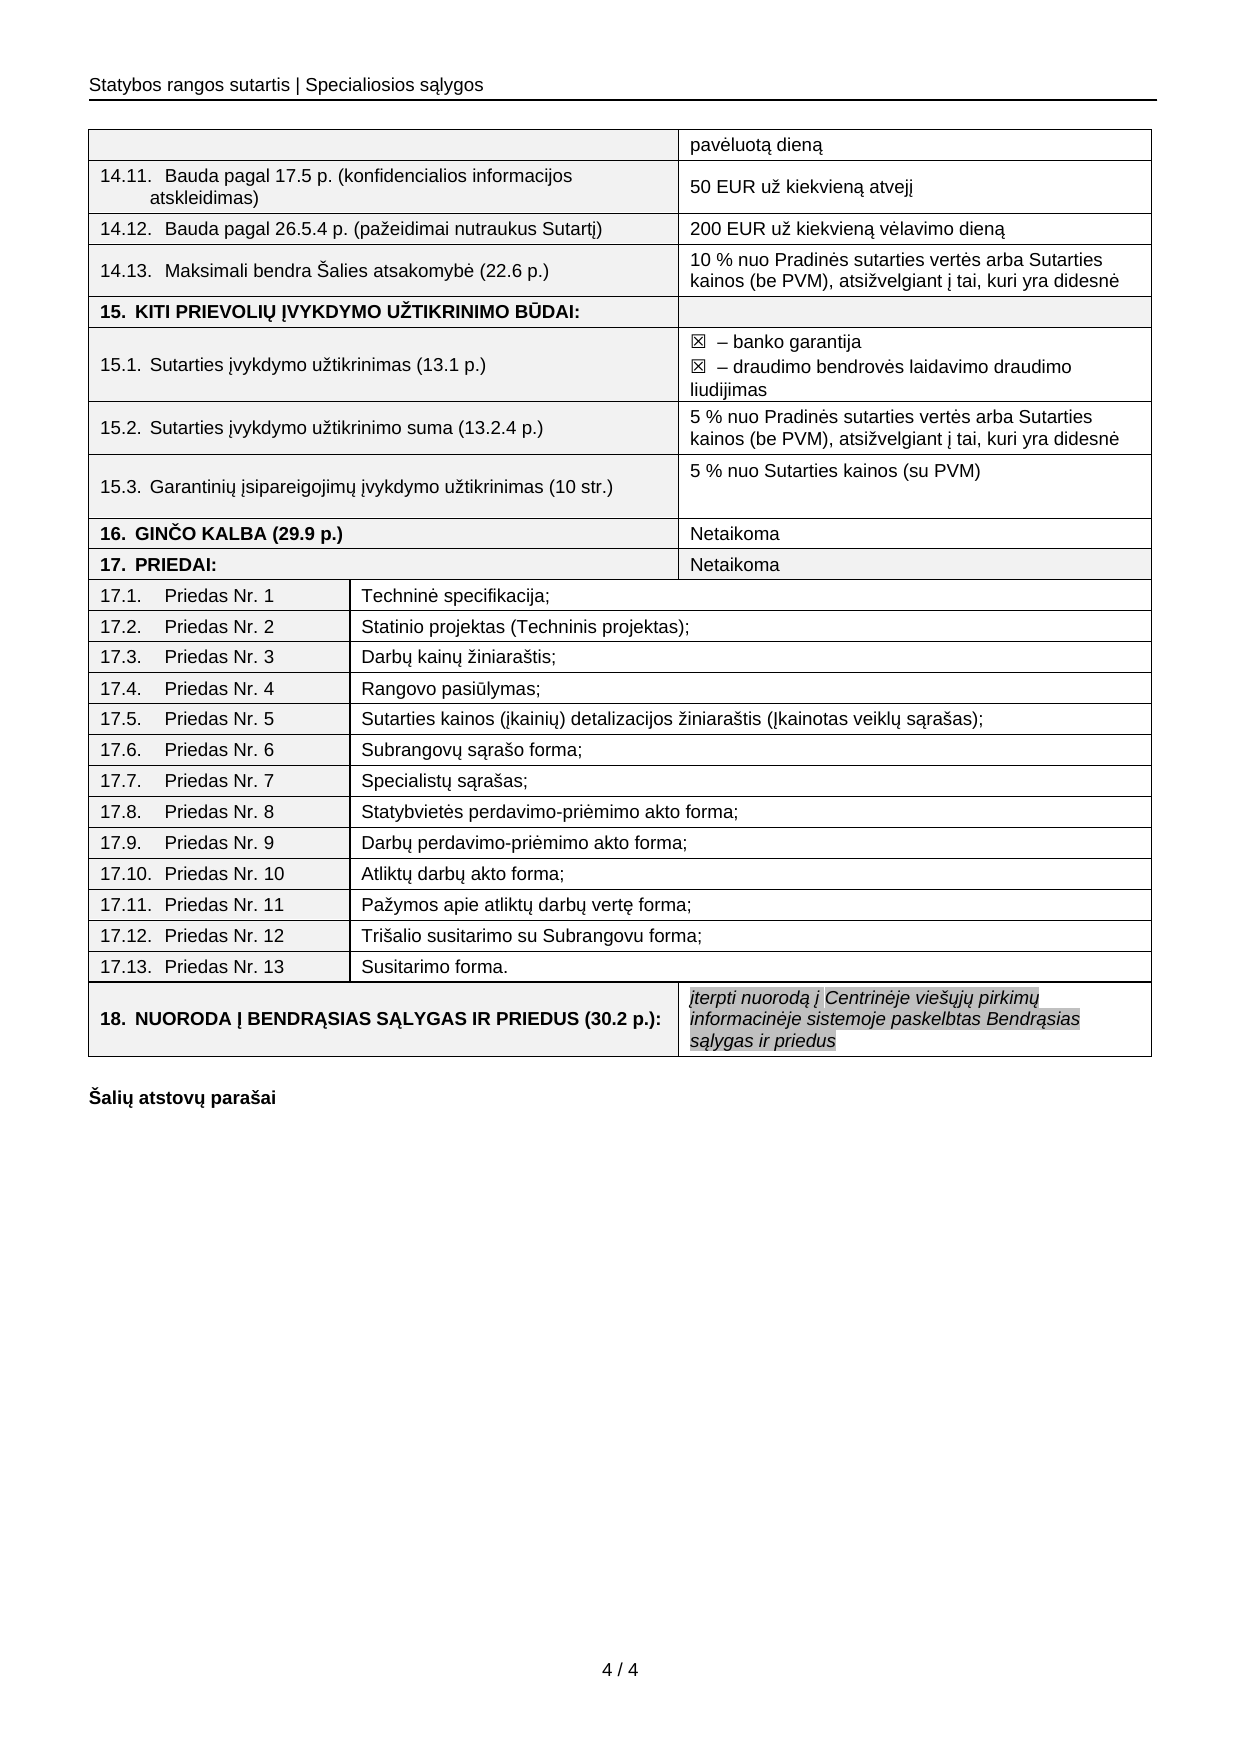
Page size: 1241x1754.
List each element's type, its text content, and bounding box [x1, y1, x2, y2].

table_cell [679, 297, 1151, 327]
table_cell Sutarties įvykdymo užtikrinimas (13.1 p.) [89, 328, 678, 401]
table_cell Trišalio susitarimo su Subrangovu forma; [351, 921, 1151, 951]
table_cell Maksimali bendra Šalies atsakomybė (22.6 p.) [89, 245, 678, 296]
table_cell Priedas Nr. 8 [89, 797, 349, 827]
table_cell GINČO KALBA (29.9 p.) [89, 519, 678, 548]
table_cell Bauda pagal 17.5 p. (konfidencialios informacijos atskleidimas) [89, 161, 678, 212]
table_cell Darbų kainų žiniaraštis; [351, 642, 1151, 672]
table_cell Darbų perdavimo-priėmimo akto forma; [351, 828, 1151, 858]
table_cell Priedas Nr. 11 [89, 890, 349, 919]
table_cell Priedas Nr. 13 [89, 952, 349, 981]
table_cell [679, 130, 1151, 160]
table_cell Sutarties kainos (įkainių) detalizacijos žiniaraštis (Įkainotas veiklų sąrašas); [351, 704, 1151, 734]
table_cell Techninė specifikacija; [351, 580, 1151, 610]
table_cell 5 % nuo Sutarties kainos (su PVM) [679, 455, 1151, 517]
table_cell PRIEDAI: [89, 549, 678, 579]
table_cell Priedas Nr. 4 [89, 673, 349, 703]
table_cell 50 EUR už kiekvieną atvejį [679, 161, 1151, 212]
table_cell NUORODA Į BENDRĄSIAS SĄLYGAS IR PRIEDUS (30.2 p.): [89, 983, 678, 1056]
table_cell Rangovo pasiūlymas; [351, 673, 1151, 703]
table_cell Priedas Nr. 12 [89, 921, 349, 951]
table_cell Priedas Nr. 7 [89, 766, 349, 796]
table_cell 10 % nuo Pradinės sutarties vertės arba Sutarties kainos (be PVM), atsižvelgiant į tai, kuri yra didesnė [679, 245, 1151, 296]
table_cell Garantinių įsipareigojimų įvykdymo užtikrinimas (10 str.) [89, 455, 678, 517]
table_cell Statinio projektas (Techninis projektas); [351, 611, 1151, 641]
table_cell Priedas Nr. 9 [89, 828, 349, 858]
table_cell Specialistų sąrašas; [351, 766, 1151, 796]
table_cell Statybvietės perdavimo-priėmimo akto forma; [351, 797, 1151, 827]
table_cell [89, 130, 678, 160]
table_cell Netaikoma [679, 519, 1151, 548]
text Šalių atstovų parašai [89, 1086, 1152, 1108]
table_cell Priedas Nr. 1 [89, 580, 349, 610]
table_cell 5 % nuo Pradinės sutarties vertės arba Sutarties kainos (be PVM), atsižvelgiant į tai, kuri yra didesnė [679, 402, 1151, 454]
table_cell Priedas Nr. 10 [89, 859, 349, 889]
table_cell Pažymos apie atliktų darbų vertę forma; [351, 890, 1151, 919]
table_cell Netaikoma [679, 549, 1151, 579]
table_cell Priedas Nr. 5 [89, 704, 349, 734]
table_cell Susitarimo forma. [351, 952, 1151, 981]
table_cell Priedas Nr. 6 [89, 735, 349, 765]
table_cell Priedas Nr. 2 [89, 611, 349, 641]
table_cell 200 EUR už kiekvieną vėlavimo dieną [679, 214, 1151, 243]
table_cell Sutarties įvykdymo užtikrinimo suma (13.2.4 p.) [89, 402, 678, 454]
table_cell KITI PRIEVOLIŲ ĮVYKDYMO UŽTIKRINIMO BŪDAI: [89, 297, 678, 327]
table_cell – banko garantija – draudimo bendrovės laidavimo draudimo liudijimas [679, 328, 1151, 401]
table_cell Atliktų darbų akto forma; [351, 859, 1151, 889]
table_cell Priedas Nr. 3 [89, 642, 349, 672]
table_cell Bauda pagal 26.5.4 p. (pažeidimai nutraukus Sutartį) [89, 214, 678, 243]
table_cell įterpti nuorodą į Centrinėje viešųjų pirkimų informacinėje sistemoje paskelbtas Bendrąsias sąlygas ir priedus [679, 983, 1151, 1056]
table_cell Subrangovų sąrašo forma; [351, 735, 1151, 765]
